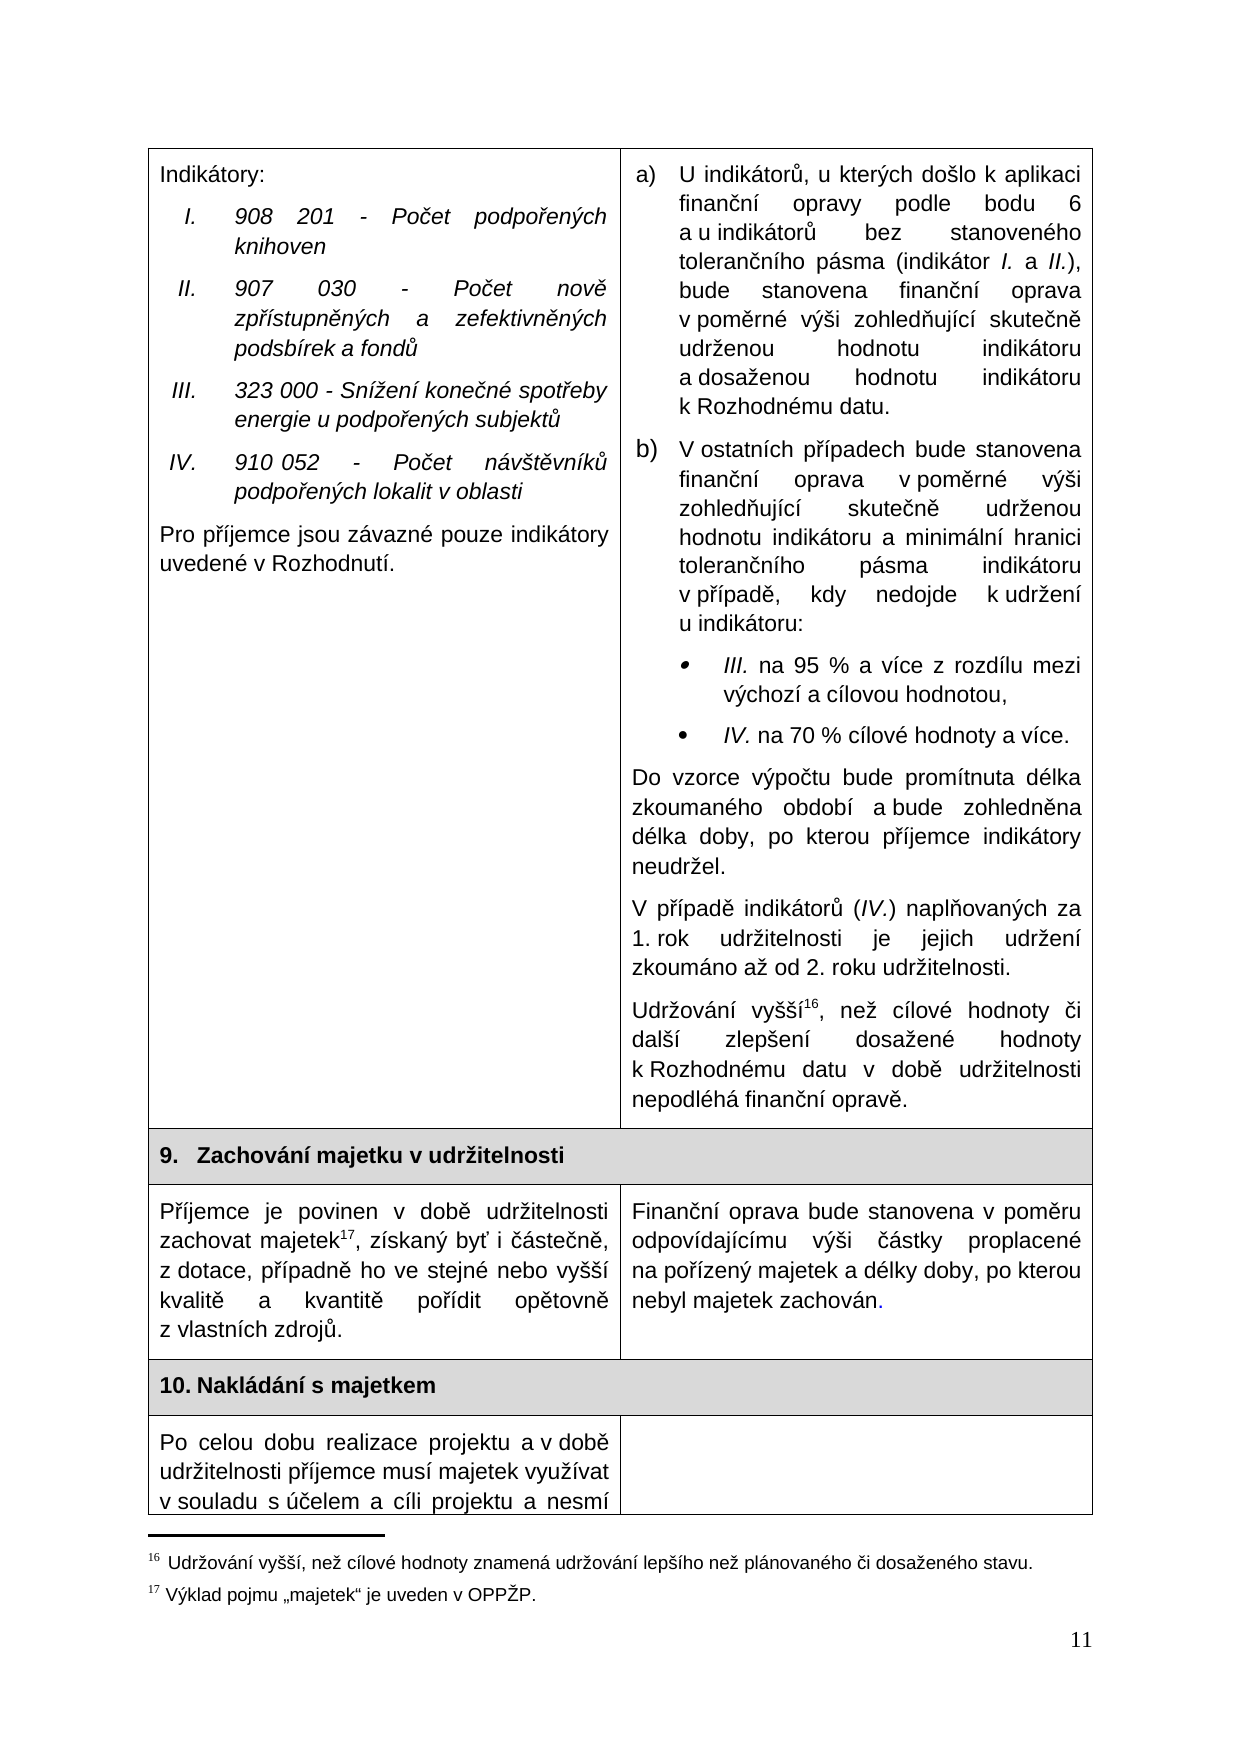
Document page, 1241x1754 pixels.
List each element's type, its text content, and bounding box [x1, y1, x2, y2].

table_cell Nakládání s majetkem [149, 1360, 1092, 1415]
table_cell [149, 1416, 620, 1514]
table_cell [149, 149, 620, 1128]
table_cell Finanční oprava bude stanovena v poměru odpovídajícímu výši částky proplacené na pořízený majetek a délky doby, po kterou nebyl majetek zachován. [621, 1185, 1092, 1359]
table_cell Zachování majetku v udržitelnosti [149, 1129, 1092, 1184]
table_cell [621, 149, 1092, 1128]
table_cell Příjemce je povinen v době udržitelnosti zachovat majetek, získaný byť i částečně, z dotace, případně ho ve stejné nebo vyšší kvalitě a kvantitě pořídit opětovně z vlastních zdrojů. [149, 1185, 620, 1359]
table_cell [621, 1416, 1092, 1514]
